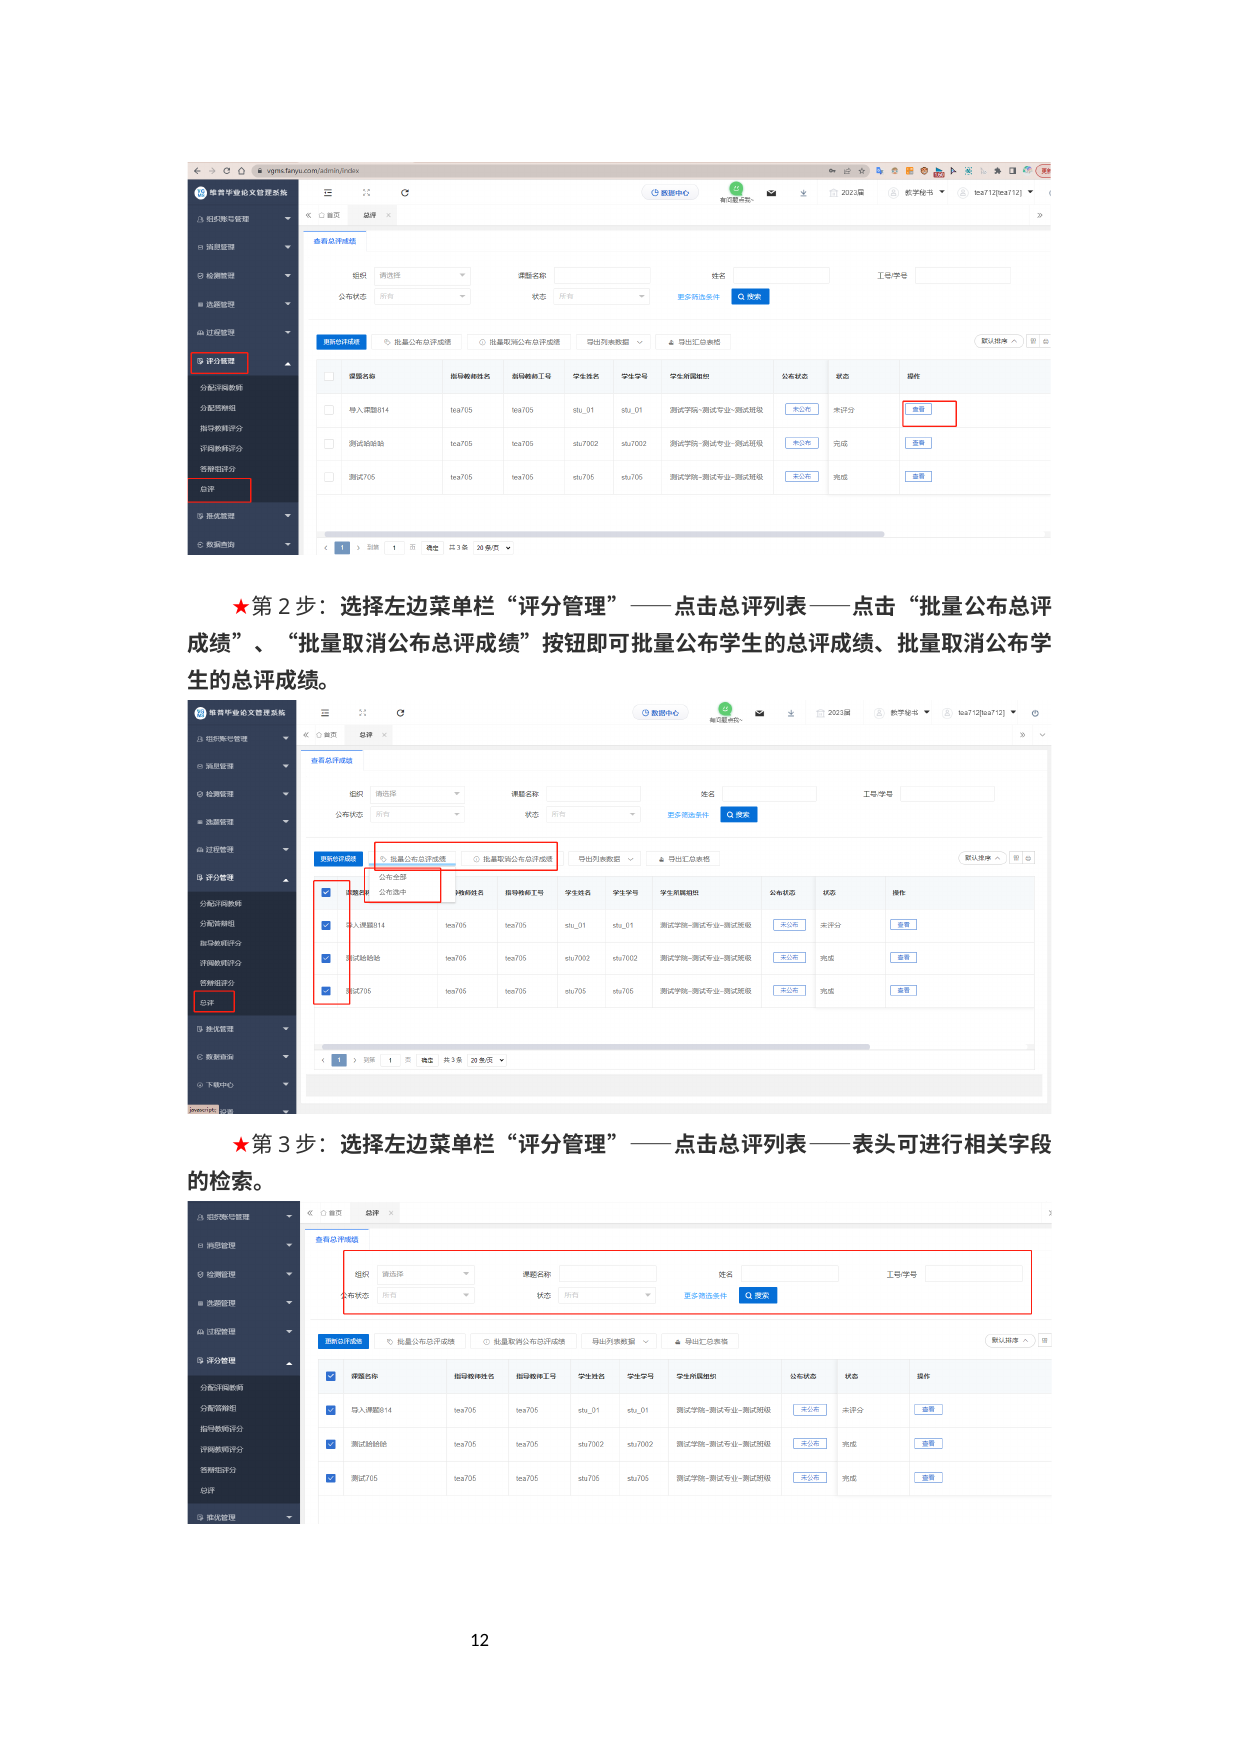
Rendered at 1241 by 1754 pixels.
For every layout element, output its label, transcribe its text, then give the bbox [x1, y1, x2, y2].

text ★第3步：选择左边菜单栏“评分管理”——点击总评列表——表头可进行相关字段的检索。 [187, 1127, 1053, 1196]
text ★第2步：选择左边菜单栏“评分管理”——点击总评列表——点击“批量公布总评成绩”、“批量取消公布总评成绩”按钮即可批量公布学生的总评成绩、批量取消公布学生的总评成绩。 [187, 588, 1053, 696]
picture [187, 162, 1051, 555]
picture [187, 1201, 1052, 1524]
picture [187, 700, 1052, 1114]
